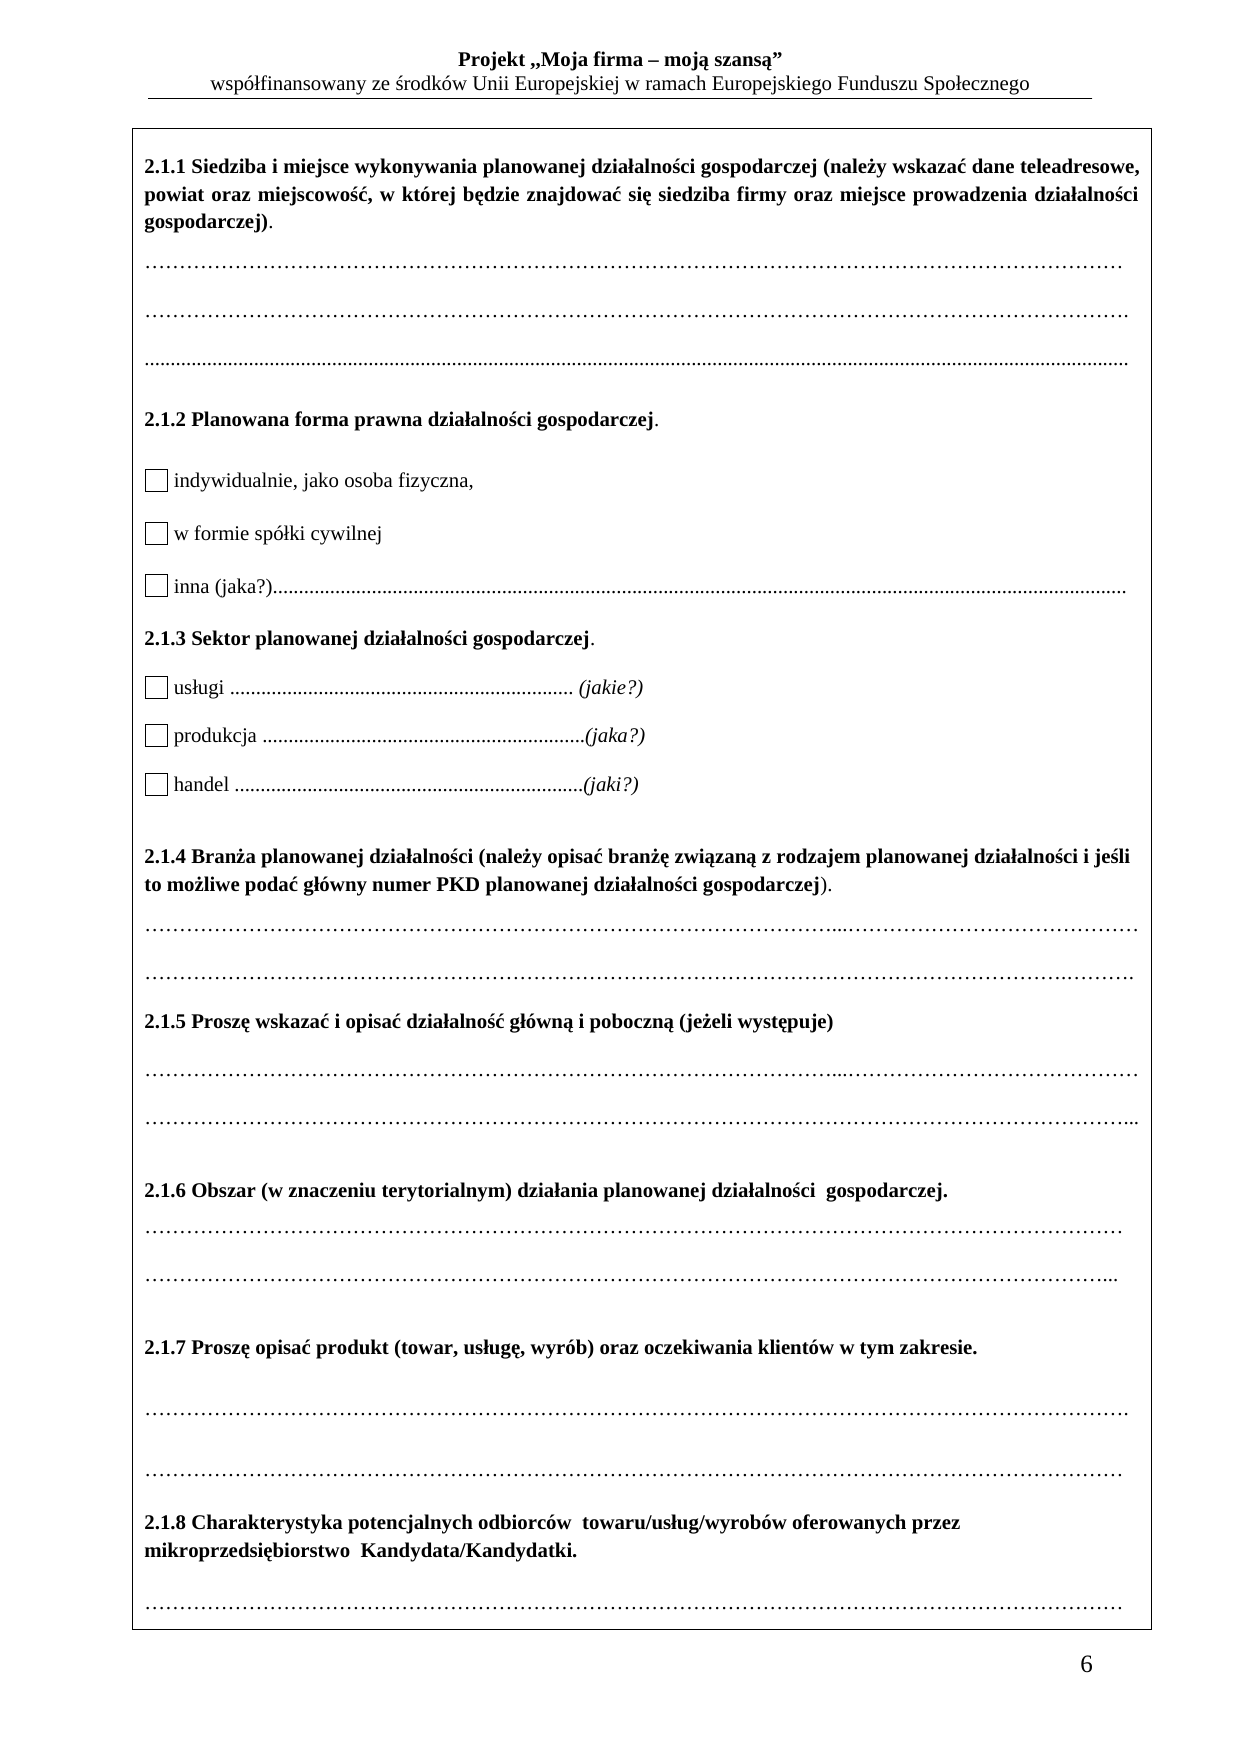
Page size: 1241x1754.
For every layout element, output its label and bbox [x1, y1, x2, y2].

table_cell [133, 129, 1151, 1628]
